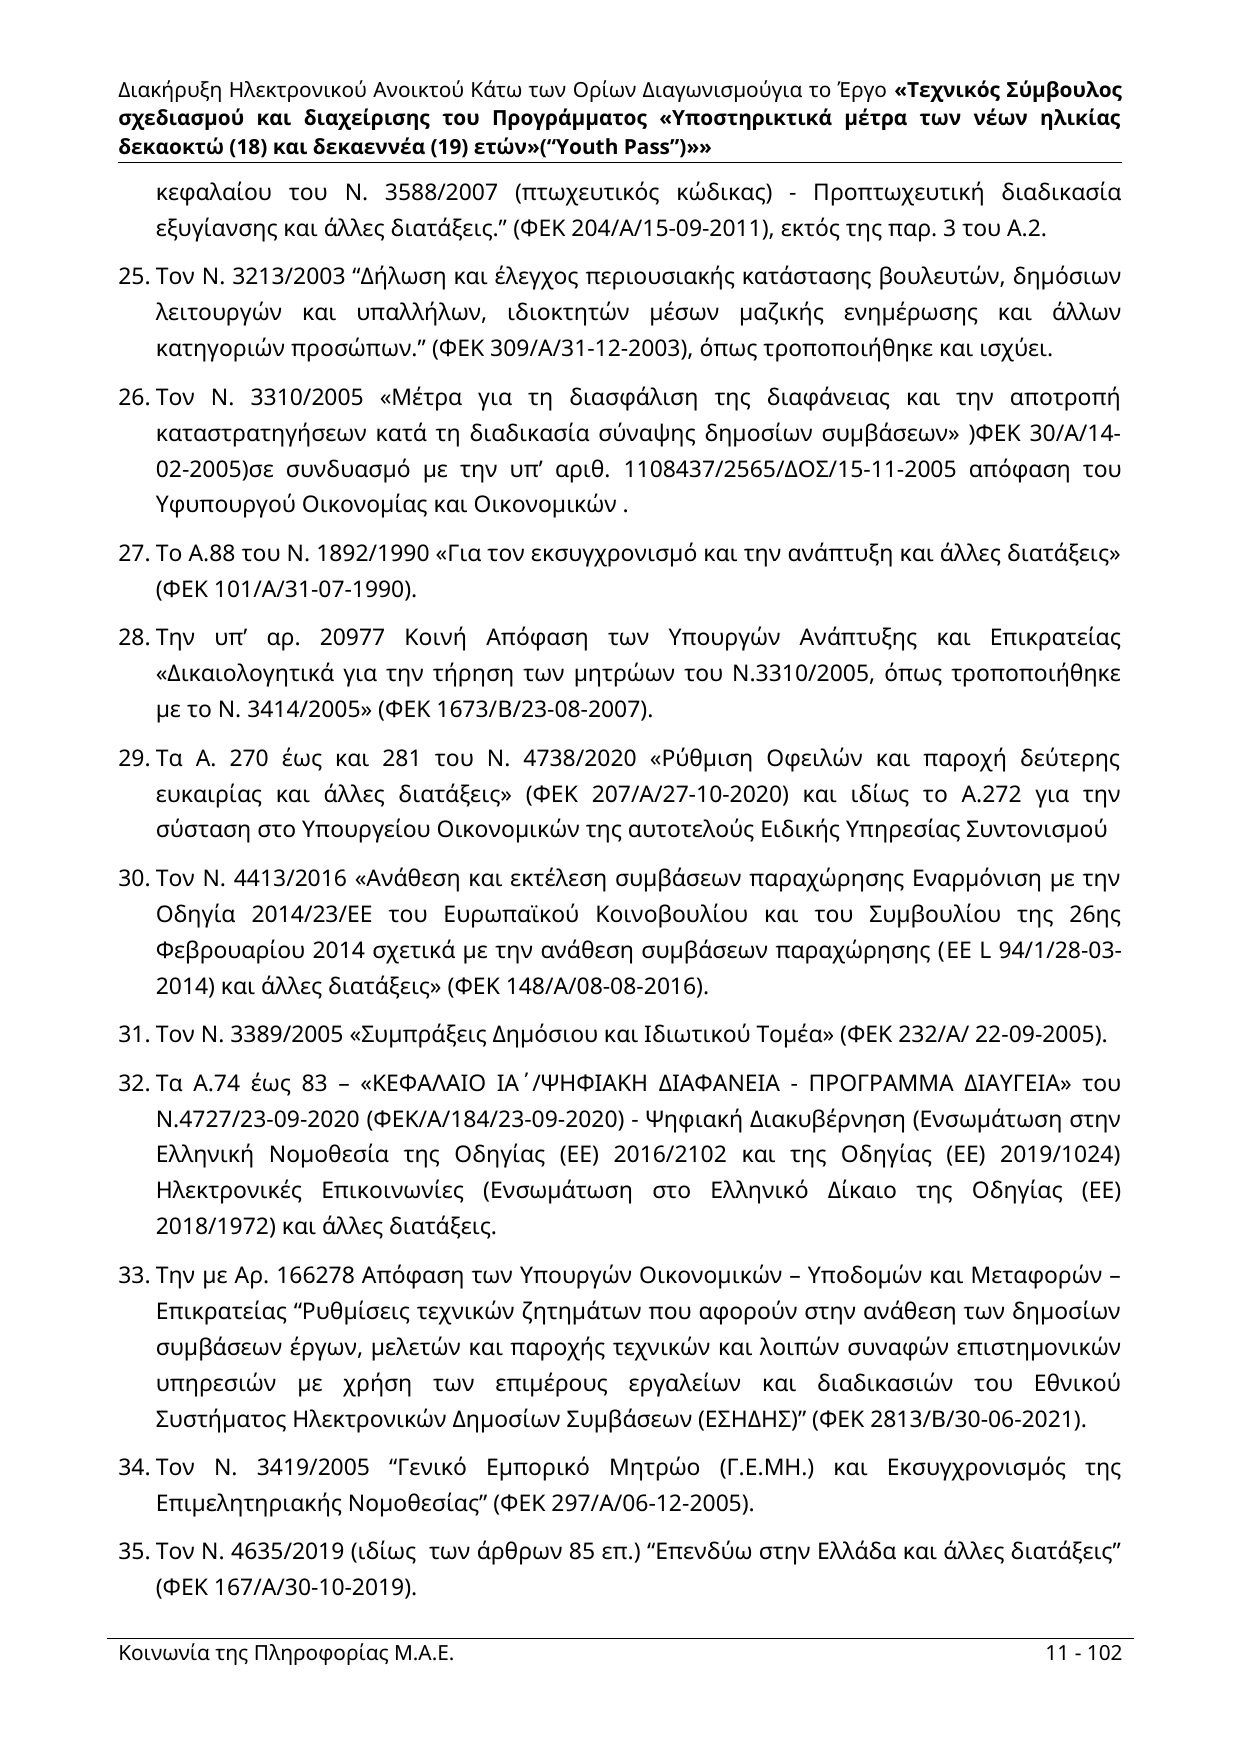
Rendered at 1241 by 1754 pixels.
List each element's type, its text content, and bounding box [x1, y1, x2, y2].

list Τον Ν. 3419/2005 “Γενικό Εμπορικό Μητρώο (Γ.Ε.ΜΗ.) και Εκσυγχρονισμός της Επιμελητηριακής Νομοθεσίας” (ΦΕΚ 297/Α/06-12-2005). [118, 1451, 1122, 1518]
list Τον Ν. 4635/2019 (ιδίως των άρθρων 85 επ.) “Επενδύω στην Ελλάδα και άλλες διατάξεις” (ΦΕΚ 167/Α/30-10-2019). [118, 1535, 1122, 1602]
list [118, 176, 1122, 243]
list Τον N. 3213/2003 “Δήλωση και έλεγχος περιουσιακής κατάστασης βουλευτών, δημόσιων λειτουργών και υπαλλήλων, ιδιοκτητών μέσων μαζικής ενημέρωσης και άλλων κατηγοριών προσώπων.” (ΦΕΚ 309/A/31-12-2003), όπως τροποποιήθηκε και ισχύει. [118, 260, 1122, 363]
list Τον Ν. 4413/2016 «Ανάθεση και εκτέλεση συμβάσεων παραχώρησης Εναρμόνιση με την Οδηγία 2014/23/ΕΕ του Ευρωπαϊκού Κοινοβουλίου και του Συμβουλίου της 26ης Φεβρουαρίου 2014 σχετικά με την ανάθεση συμβάσεων παραχώρησης (EE L 94/1/28-03-2014) και άλλες διατάξεις» (ΦΕΚ 148/Α/08-08-2016). [118, 862, 1122, 1001]
list Τα Α.74 έως 83 – «ΚΕΦΑΛΑΙΟ ΙΑ΄/ΨΗΦΙΑΚΗ ΔΙΑΦΑΝΕΙΑ - ΠΡΟΓΡΑΜΜΑ ΔΙΑΥΓΕΙΑ» του Ν.4727/23-09-2020 (ΦΕΚ/Α/184/23-09-2020) - Ψηφιακή Διακυβέρνηση (Ενσωμάτωση στην Ελληνική Νομοθεσία της Οδηγίας (ΕΕ) 2016/2102 και της Οδηγίας (ΕΕ) 2019/1024) Ηλεκτρονικές Επικοινωνίες (Ενσωμάτωση στο Ελληνικό Δίκαιο της Οδηγίας (ΕΕ) 2018/1972) και άλλες διατάξεις. [118, 1067, 1122, 1242]
list Τα Α. 270 έως και 281 του Ν. 4738/2020 «Ρύθμιση Οφειλών και παροχή δεύτερης ευκαιρίας και άλλες διατάξεις» (ΦΕΚ 207/Α/27-10-2020) και ιδίως το Α.272 για την σύσταση στο Υπουργείου Οικονομικών της αυτοτελούς Ειδικής Υπηρεσίας Συντονισμού [118, 742, 1122, 845]
list Τον Ν. 3389/2005 «Συμπράξεις Δημόσιου και Ιδιωτικού Τομέα» (ΦΕΚ 232/Α/ 22-09-2005). [118, 1018, 1122, 1049]
list Τον Ν. 3310/2005 «Μέτρα για τη διασφάλιση της διαφάνειας και την αποτροπή καταστρατηγήσεων κατά τη διαδικασία σύναψης δημοσίων συμβάσεων» )ΦΕΚ 30/Α/14-02-2005)σε συνδυασμό με την υπ’ αριθ. 1108437/2565/ΔΟΣ/15-11-2005 απόφαση του Υφυπουργού Οικονομίας και Οικονομικών . [118, 381, 1122, 520]
list Την με Αρ. 166278 Απόφαση των Υπουργών Οικονομικών – Υποδομών και Μεταφορών – Επικρατείας “Ρυθμίσεις τεχνικών ζητημάτων που αφορούν στην ανάθεση των δημοσίων συμβάσεων έργων, μελετών και παροχής τεχνικών και λοιπών συναφών επιστημονικών υπηρεσιών με χρήση των επιμέρους εργαλείων και διαδικασιών του Εθνικού Συστήματος Ηλεκτρονικών Δημοσίων Συμβάσεων (ΕΣΗΔΗΣ)” (ΦΕΚ 2813/Β/30-06-2021). [118, 1259, 1122, 1434]
list Την υπ’ αρ. 20977 Κοινή Απόφαση των Υπουργών Ανάπτυξης και Επικρατείας «Δικαιολογητικά για την τήρηση των μητρώων του Ν.3310/2005, όπως τροποποιήθηκε με το Ν. 3414/2005» (ΦΕΚ 1673/B/23-08-2007). [118, 621, 1122, 724]
list Το Α.88 του Ν. 1892/1990 «Για τον εκσυγχρονισμό και την ανάπτυξη και άλλες διατάξεις» (ΦΕΚ 101/Α/31-07-1990). [118, 537, 1122, 604]
